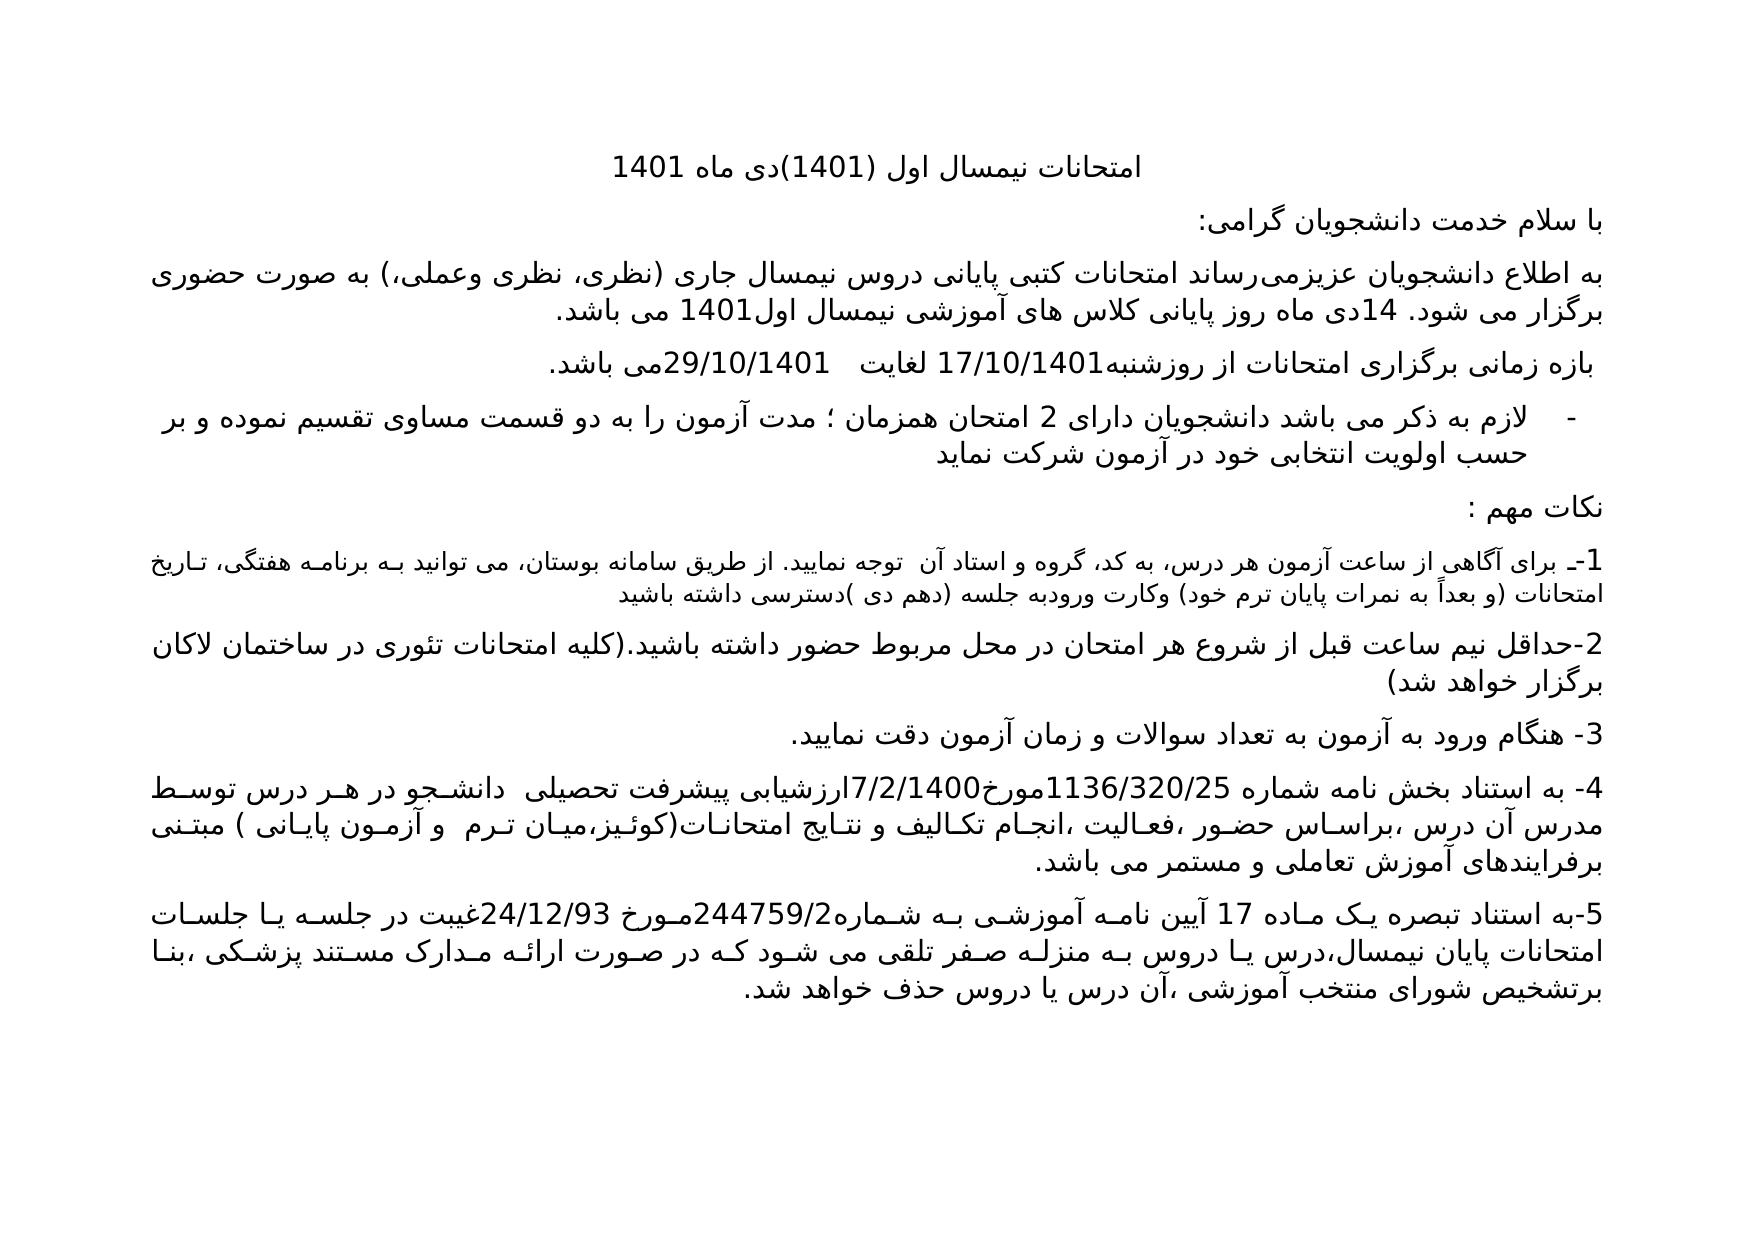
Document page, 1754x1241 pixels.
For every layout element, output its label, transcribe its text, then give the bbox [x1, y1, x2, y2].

text به اطلاع دانشجویان عزیزمی‌رساند امتحانات کتبی پایانی دروس نیمسال جاری (نظری، نظری وعملی،) به صورت حضوری برگزار می شود. 14دی ماه روز پایانی کلاس های آموزشی نیمسال اول1401 می باشد. [150, 257, 1604, 327]
text 3- هنگام ورود به آزمون به تعداد سوالات و زمان آزمون دقت نمایید. [150, 718, 1604, 752]
text 5-به استناد تبصره یک ماده 17 آیین نامه آموزشی به شماره244759/2مورخ 24/12/93غیبت در جلسه یا جلسات امتحانات پایان نیمسال،درس یا دروس به منزله صفر تلقی می شود که در صورت ارائه مدارک مستند پزشکی ،بنا برتشخیص شورای منتخب آموزشی ،آن درس یا دروس حذف خواهد شد. [150, 898, 1604, 1005]
text 2-حداقل نیم ساعت قبل از شروع هر امتحان در محل مربوط حضور داشته باشید.(کلیه امتحانات تئوری در ساختمان لاکان برگزار خواهد شد) [150, 628, 1604, 698]
text نکات مهم : [150, 490, 1604, 524]
text با سلام خدمت دانشجویان گرامی: [150, 203, 1604, 237]
text بازه زمانی برگزاری امتحانات از روزشنبه17/10/1401 لغایت 29/10/1401می باشد. [150, 347, 1604, 381]
text 1- برای آگاهی از ساعت آزمون هر درس، به کد، گروه و استاد آن توجه نمایید. از طریق سامانه بوستان، می توانید به برنامه هفتگی، تاریخ امتحانات (و بعداً به نمرات پایان ترم خود) وکارت ورودبه جلسه (دهم دی )دسترسی داشته باشید [150, 543, 1604, 609]
text امتحانات نیمسال اول (1401)دی ماه 1401 [150, 150, 1604, 184]
text 4- به استناد بخش نامه شماره 1136/320/25مورخ7/2/1400ارزشیابی پیشرفت تحصیلی دانشجو در هر درس توسط مدرس آن درس ،براساس حضور ،فعالیت ،انجام تکالیف و نتایج امتحانات(کوئیز،میان ترم و آزمون پایانی ) مبتنی برفرایندهای آموزش تعاملی و مستمر می باشد. [150, 771, 1604, 878]
list لازم به ذکر می باشد دانشجویان دارای 2 امتحان همزمان ؛ مدت آزمون را به دو قسمت مساوی تقسیم نموده و بر حسب اولویت انتخابی خود در آزمون شرکت نماید [150, 400, 1566, 471]
